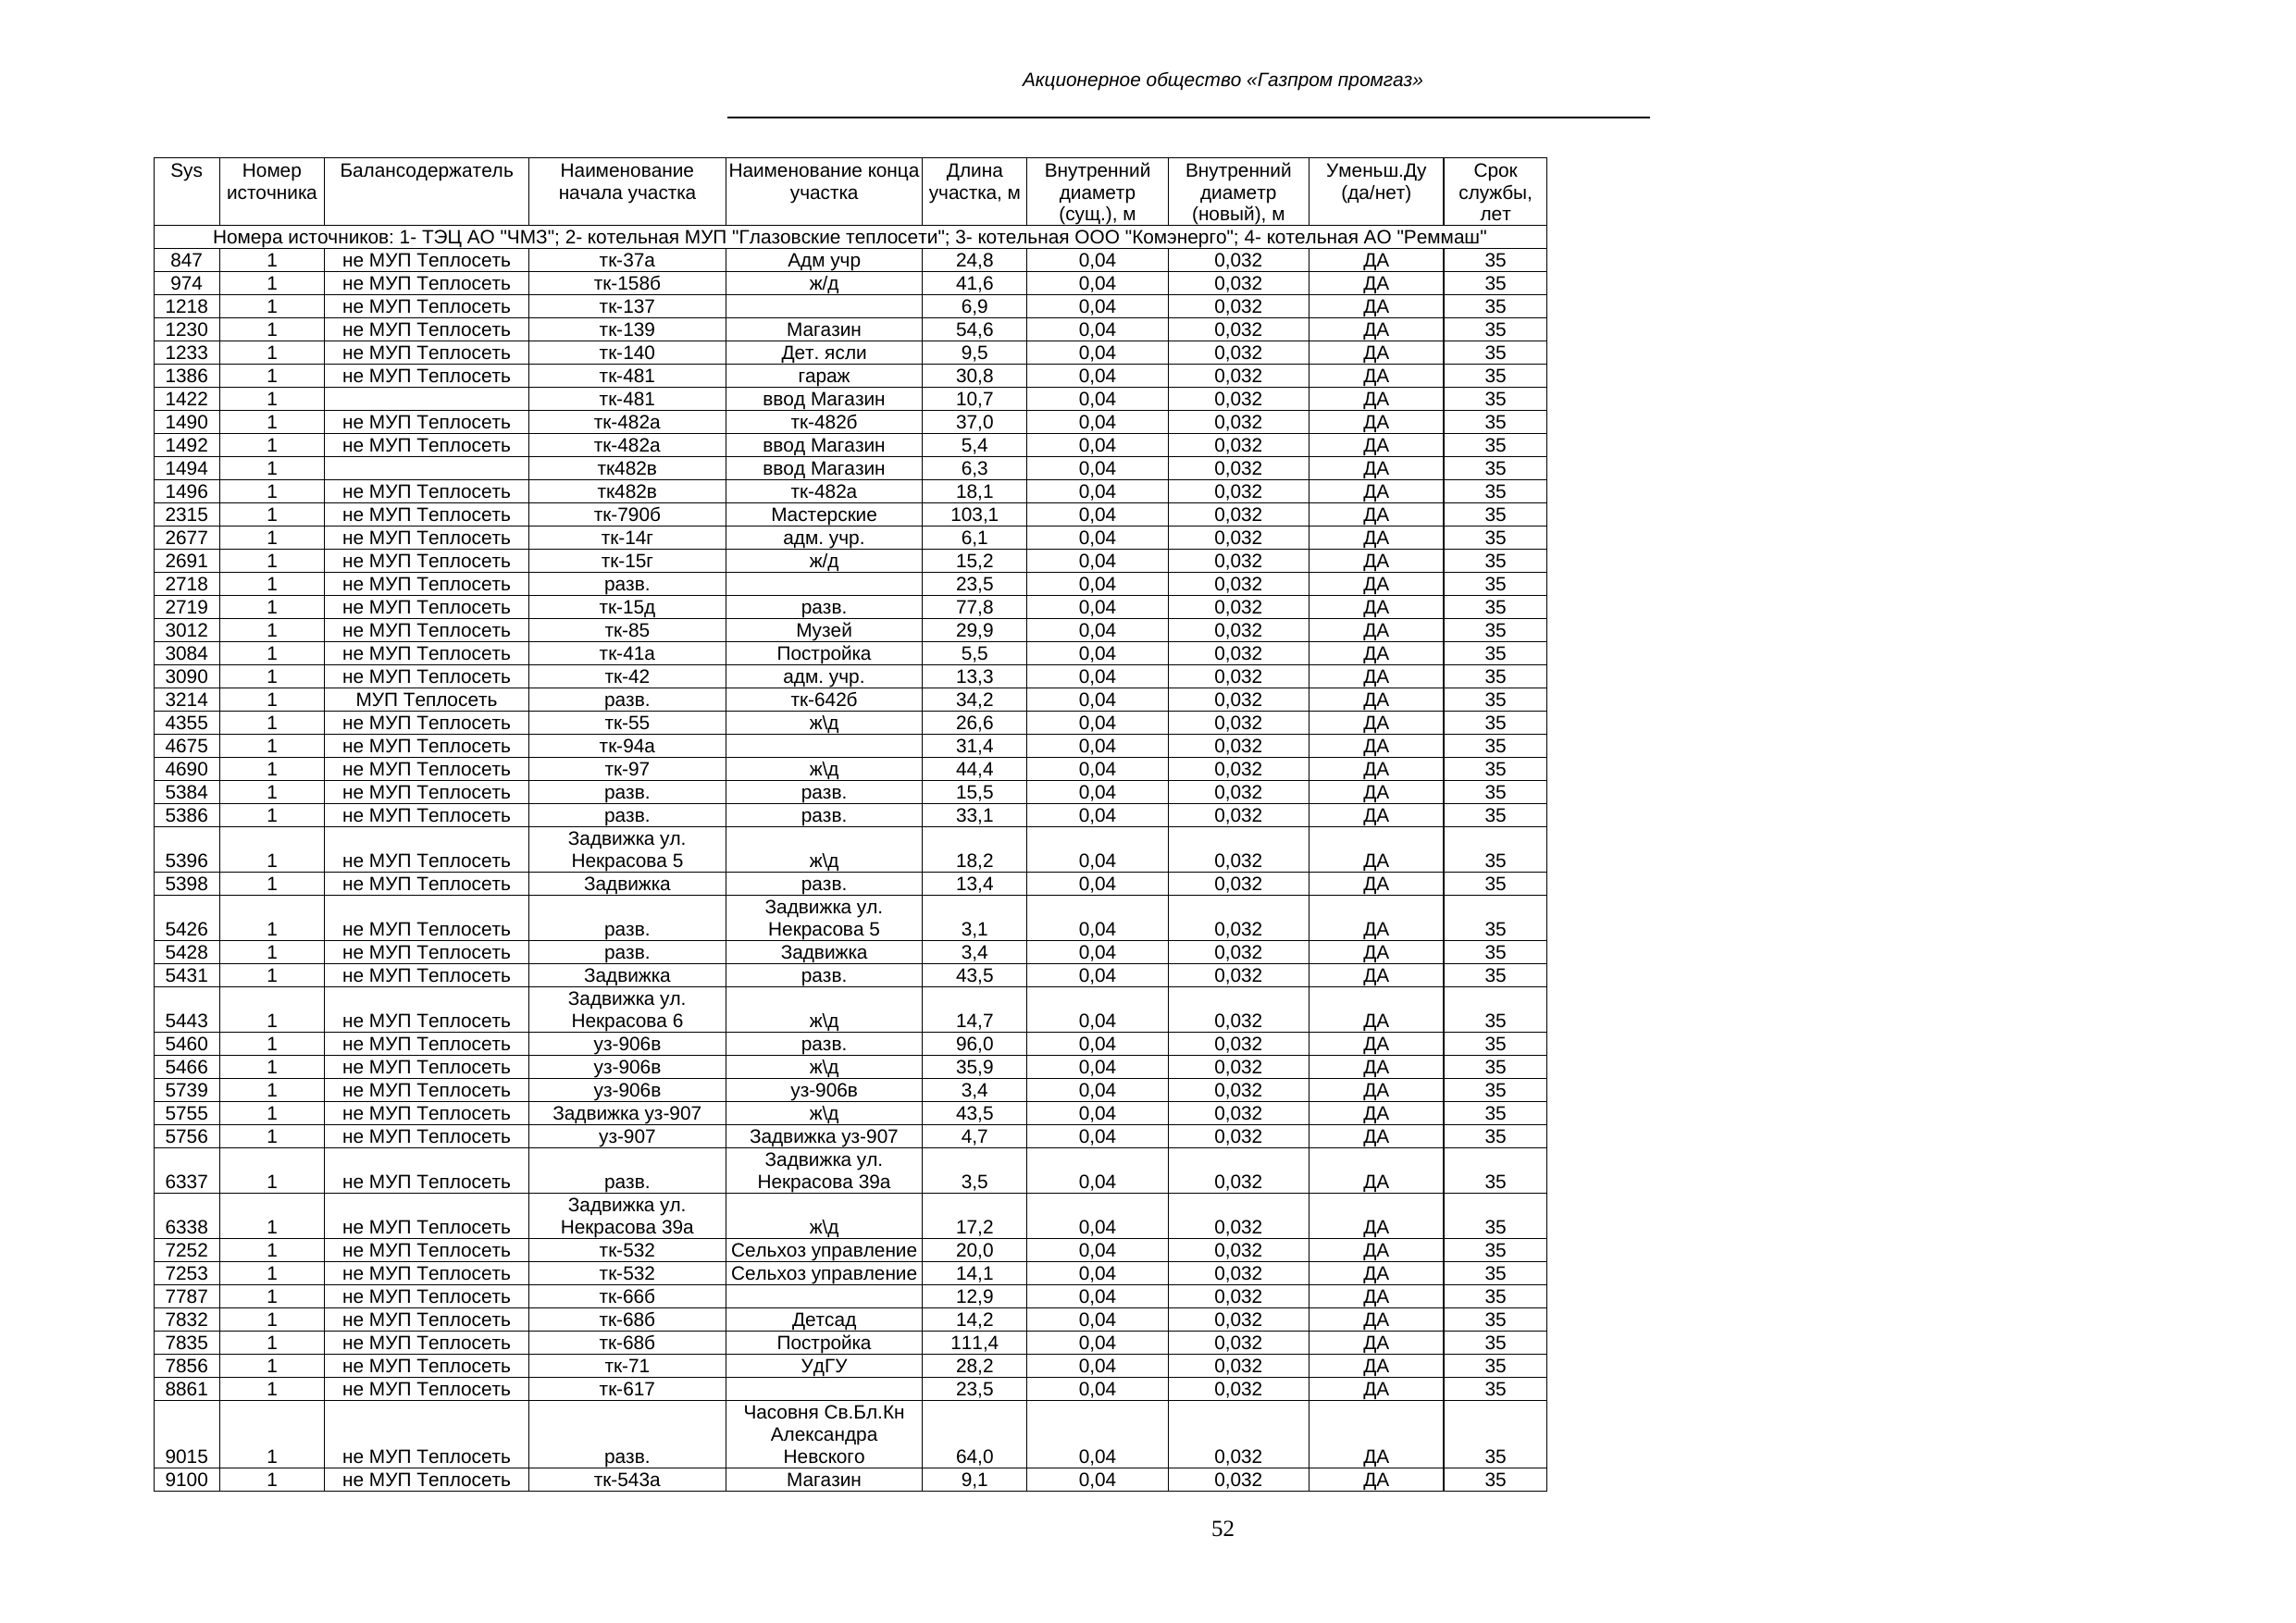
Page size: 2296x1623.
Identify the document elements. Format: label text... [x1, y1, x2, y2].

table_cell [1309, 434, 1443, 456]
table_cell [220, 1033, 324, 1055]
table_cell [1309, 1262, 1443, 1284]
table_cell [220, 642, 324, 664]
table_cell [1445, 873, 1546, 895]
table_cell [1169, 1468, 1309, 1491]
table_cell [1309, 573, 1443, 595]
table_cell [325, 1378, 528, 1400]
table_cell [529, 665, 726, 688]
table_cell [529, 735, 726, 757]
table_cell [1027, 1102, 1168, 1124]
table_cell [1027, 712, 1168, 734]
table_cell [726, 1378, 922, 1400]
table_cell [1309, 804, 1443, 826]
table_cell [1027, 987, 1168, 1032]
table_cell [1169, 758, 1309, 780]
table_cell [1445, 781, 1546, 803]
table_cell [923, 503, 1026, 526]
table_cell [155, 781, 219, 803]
table_header Номер источника [220, 158, 324, 225]
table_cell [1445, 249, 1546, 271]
table_cell Номера источников: 1- ТЭЦ АО "ЧМЗ"; 2- котельная МУП "Глазовские теплосети"; 3- котельная ООО "Комэнерго"; 4- котельная АО "Реммаш" [155, 226, 1546, 248]
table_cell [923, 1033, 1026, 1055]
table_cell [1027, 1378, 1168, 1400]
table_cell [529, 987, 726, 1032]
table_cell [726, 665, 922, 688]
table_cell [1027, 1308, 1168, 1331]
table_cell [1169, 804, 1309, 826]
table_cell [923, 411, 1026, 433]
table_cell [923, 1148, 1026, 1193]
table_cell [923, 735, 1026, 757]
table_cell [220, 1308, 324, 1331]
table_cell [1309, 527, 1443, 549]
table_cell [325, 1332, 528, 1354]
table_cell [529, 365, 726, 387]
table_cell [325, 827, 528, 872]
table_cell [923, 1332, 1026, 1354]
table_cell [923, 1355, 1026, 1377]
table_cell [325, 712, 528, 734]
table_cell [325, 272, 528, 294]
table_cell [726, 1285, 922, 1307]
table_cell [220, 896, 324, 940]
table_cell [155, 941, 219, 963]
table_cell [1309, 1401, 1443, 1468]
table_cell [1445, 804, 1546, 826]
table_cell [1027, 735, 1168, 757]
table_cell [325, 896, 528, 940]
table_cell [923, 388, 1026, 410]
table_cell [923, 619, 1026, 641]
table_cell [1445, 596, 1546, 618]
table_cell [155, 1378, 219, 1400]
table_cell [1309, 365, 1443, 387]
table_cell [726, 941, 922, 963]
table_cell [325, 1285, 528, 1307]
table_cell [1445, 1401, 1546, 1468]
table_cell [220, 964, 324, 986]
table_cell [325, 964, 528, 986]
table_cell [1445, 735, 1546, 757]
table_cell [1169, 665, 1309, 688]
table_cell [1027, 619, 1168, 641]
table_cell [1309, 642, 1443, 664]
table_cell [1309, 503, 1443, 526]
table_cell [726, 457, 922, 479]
table_header Наименование начала участка [529, 158, 726, 225]
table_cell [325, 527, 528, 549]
table_header Внутpенний диаметp (сущ.), м [1027, 158, 1168, 225]
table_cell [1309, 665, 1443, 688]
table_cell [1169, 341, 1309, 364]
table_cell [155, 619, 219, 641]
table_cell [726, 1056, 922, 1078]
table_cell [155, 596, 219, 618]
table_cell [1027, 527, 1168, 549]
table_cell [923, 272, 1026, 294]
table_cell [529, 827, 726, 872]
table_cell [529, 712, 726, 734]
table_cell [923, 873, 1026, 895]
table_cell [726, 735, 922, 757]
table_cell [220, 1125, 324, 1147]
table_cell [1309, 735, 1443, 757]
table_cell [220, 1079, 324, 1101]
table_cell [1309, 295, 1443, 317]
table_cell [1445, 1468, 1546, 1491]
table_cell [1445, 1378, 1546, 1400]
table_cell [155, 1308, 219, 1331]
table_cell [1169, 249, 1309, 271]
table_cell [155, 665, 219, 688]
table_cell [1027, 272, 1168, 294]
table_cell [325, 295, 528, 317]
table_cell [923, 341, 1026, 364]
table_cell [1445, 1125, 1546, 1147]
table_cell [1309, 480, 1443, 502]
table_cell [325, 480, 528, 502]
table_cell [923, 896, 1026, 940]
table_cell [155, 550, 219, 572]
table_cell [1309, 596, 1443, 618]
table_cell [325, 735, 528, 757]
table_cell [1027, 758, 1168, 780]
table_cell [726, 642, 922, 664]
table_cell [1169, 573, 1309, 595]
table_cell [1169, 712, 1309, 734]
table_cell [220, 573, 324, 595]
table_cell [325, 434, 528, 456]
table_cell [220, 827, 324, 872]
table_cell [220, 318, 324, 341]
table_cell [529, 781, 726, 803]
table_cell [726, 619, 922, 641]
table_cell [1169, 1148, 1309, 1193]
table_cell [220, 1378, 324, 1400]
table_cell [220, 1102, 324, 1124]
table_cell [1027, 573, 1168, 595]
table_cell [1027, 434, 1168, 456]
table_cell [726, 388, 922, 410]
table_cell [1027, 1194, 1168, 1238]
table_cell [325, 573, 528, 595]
table_header Внутpенний диаметp (новый), м [1169, 158, 1309, 225]
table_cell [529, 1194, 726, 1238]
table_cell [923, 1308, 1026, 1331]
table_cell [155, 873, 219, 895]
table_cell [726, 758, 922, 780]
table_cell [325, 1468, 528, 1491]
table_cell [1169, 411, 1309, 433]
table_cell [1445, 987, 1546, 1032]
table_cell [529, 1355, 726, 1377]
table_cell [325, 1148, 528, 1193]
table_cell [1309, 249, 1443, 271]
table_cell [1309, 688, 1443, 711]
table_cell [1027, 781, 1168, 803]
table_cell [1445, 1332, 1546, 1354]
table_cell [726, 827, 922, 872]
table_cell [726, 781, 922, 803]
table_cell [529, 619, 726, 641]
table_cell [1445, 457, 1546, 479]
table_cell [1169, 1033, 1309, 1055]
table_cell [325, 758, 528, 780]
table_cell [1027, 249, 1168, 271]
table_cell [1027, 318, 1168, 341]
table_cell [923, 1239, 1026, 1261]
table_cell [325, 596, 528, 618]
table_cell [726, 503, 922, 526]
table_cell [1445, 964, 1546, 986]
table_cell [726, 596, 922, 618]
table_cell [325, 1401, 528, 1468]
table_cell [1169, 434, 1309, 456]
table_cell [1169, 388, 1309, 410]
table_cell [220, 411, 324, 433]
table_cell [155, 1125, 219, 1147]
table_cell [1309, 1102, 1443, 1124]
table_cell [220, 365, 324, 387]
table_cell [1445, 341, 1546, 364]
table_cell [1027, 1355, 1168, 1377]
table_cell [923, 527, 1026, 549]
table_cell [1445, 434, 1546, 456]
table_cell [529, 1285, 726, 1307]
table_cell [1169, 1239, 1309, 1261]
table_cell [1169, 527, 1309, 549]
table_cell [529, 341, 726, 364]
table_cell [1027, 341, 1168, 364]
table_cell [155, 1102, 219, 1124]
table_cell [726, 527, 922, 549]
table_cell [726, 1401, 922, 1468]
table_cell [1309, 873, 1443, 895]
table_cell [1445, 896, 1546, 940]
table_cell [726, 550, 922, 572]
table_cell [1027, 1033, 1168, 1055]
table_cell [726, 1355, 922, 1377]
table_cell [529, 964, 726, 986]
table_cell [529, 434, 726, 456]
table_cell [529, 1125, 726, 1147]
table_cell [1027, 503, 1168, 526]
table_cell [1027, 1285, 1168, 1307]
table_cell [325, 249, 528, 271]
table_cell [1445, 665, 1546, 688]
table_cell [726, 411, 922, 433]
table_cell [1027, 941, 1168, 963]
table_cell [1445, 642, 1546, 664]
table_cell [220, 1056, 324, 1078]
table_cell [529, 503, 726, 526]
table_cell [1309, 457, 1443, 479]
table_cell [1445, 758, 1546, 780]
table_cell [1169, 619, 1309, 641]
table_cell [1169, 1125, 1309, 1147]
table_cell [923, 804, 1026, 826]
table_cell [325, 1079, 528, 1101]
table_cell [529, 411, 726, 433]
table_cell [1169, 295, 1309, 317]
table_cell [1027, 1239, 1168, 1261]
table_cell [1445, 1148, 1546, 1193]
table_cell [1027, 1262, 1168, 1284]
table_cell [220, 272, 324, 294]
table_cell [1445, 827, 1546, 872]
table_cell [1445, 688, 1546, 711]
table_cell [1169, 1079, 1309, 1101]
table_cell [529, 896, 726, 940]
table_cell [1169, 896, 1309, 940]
table_header Sys [155, 158, 219, 225]
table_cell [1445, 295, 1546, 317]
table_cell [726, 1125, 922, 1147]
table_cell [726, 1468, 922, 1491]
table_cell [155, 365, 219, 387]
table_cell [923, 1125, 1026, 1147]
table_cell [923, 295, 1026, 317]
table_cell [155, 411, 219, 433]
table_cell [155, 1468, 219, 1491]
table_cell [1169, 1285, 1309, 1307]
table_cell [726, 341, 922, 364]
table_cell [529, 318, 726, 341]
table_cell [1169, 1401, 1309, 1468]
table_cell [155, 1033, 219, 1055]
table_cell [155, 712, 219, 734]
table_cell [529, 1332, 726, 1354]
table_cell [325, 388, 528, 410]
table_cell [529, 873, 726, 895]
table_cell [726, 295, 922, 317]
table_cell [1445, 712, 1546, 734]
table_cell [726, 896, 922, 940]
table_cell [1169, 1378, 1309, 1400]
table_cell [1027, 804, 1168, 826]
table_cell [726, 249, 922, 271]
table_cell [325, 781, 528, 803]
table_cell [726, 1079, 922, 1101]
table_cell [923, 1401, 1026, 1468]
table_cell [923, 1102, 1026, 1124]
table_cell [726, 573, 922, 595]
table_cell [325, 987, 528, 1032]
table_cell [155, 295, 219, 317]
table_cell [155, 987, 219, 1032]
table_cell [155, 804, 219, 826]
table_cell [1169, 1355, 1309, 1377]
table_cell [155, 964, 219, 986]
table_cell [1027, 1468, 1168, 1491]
table_header Уменьш.Ду (да/нет) [1309, 158, 1443, 225]
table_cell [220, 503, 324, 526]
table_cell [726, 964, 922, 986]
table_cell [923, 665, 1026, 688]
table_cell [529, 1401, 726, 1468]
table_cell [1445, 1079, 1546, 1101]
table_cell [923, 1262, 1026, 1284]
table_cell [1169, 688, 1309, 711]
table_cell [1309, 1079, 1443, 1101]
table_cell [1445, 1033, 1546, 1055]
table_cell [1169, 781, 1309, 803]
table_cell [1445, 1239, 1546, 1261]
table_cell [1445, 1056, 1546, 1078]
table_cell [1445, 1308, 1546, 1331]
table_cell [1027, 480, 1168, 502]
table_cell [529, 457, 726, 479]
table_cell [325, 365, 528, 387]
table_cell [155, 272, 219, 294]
table_header Балансодержатель [325, 158, 528, 225]
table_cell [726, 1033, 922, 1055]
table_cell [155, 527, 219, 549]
table_header Наименование конца участка [726, 158, 922, 225]
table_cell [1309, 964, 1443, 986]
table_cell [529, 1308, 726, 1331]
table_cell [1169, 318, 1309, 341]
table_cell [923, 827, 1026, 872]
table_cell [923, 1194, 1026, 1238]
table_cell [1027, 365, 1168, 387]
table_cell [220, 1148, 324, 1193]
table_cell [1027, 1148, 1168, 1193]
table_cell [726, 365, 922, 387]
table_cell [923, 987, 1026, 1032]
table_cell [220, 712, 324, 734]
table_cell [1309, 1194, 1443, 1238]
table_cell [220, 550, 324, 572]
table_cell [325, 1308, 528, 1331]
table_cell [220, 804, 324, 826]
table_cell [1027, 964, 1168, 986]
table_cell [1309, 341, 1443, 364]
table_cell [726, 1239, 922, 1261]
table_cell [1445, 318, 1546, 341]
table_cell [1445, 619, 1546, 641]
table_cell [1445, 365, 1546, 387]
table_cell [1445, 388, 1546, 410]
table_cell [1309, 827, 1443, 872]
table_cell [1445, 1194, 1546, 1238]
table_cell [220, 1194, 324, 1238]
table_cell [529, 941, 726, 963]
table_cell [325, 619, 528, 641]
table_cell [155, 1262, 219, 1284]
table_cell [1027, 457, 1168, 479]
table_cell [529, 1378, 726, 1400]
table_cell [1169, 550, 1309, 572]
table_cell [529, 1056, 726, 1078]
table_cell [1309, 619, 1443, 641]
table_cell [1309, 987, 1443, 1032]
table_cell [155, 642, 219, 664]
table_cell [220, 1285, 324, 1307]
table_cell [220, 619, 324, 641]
table_header Срок службы, лет [1445, 158, 1546, 225]
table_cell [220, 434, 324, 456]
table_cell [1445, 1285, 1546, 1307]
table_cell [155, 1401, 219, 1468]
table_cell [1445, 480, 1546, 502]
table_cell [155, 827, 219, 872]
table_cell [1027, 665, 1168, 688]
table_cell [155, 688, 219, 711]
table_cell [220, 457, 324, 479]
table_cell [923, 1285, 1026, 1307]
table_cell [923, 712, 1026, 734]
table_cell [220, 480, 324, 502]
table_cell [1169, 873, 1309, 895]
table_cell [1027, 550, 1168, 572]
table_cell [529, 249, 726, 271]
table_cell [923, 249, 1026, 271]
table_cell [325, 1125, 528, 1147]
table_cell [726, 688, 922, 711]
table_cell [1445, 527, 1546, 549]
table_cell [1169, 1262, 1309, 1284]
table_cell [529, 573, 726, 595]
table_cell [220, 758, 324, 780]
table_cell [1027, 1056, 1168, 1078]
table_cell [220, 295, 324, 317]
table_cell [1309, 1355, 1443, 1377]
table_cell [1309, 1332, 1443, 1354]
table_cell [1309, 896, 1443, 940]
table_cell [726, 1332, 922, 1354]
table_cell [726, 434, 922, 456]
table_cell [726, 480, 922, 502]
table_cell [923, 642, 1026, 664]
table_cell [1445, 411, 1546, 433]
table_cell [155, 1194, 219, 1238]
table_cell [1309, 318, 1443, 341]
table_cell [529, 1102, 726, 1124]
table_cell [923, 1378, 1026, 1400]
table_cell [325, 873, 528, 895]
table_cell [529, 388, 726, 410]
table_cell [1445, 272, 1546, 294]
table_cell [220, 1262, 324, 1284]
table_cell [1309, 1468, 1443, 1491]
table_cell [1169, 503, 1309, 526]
table_header Длина участка, м [923, 158, 1026, 225]
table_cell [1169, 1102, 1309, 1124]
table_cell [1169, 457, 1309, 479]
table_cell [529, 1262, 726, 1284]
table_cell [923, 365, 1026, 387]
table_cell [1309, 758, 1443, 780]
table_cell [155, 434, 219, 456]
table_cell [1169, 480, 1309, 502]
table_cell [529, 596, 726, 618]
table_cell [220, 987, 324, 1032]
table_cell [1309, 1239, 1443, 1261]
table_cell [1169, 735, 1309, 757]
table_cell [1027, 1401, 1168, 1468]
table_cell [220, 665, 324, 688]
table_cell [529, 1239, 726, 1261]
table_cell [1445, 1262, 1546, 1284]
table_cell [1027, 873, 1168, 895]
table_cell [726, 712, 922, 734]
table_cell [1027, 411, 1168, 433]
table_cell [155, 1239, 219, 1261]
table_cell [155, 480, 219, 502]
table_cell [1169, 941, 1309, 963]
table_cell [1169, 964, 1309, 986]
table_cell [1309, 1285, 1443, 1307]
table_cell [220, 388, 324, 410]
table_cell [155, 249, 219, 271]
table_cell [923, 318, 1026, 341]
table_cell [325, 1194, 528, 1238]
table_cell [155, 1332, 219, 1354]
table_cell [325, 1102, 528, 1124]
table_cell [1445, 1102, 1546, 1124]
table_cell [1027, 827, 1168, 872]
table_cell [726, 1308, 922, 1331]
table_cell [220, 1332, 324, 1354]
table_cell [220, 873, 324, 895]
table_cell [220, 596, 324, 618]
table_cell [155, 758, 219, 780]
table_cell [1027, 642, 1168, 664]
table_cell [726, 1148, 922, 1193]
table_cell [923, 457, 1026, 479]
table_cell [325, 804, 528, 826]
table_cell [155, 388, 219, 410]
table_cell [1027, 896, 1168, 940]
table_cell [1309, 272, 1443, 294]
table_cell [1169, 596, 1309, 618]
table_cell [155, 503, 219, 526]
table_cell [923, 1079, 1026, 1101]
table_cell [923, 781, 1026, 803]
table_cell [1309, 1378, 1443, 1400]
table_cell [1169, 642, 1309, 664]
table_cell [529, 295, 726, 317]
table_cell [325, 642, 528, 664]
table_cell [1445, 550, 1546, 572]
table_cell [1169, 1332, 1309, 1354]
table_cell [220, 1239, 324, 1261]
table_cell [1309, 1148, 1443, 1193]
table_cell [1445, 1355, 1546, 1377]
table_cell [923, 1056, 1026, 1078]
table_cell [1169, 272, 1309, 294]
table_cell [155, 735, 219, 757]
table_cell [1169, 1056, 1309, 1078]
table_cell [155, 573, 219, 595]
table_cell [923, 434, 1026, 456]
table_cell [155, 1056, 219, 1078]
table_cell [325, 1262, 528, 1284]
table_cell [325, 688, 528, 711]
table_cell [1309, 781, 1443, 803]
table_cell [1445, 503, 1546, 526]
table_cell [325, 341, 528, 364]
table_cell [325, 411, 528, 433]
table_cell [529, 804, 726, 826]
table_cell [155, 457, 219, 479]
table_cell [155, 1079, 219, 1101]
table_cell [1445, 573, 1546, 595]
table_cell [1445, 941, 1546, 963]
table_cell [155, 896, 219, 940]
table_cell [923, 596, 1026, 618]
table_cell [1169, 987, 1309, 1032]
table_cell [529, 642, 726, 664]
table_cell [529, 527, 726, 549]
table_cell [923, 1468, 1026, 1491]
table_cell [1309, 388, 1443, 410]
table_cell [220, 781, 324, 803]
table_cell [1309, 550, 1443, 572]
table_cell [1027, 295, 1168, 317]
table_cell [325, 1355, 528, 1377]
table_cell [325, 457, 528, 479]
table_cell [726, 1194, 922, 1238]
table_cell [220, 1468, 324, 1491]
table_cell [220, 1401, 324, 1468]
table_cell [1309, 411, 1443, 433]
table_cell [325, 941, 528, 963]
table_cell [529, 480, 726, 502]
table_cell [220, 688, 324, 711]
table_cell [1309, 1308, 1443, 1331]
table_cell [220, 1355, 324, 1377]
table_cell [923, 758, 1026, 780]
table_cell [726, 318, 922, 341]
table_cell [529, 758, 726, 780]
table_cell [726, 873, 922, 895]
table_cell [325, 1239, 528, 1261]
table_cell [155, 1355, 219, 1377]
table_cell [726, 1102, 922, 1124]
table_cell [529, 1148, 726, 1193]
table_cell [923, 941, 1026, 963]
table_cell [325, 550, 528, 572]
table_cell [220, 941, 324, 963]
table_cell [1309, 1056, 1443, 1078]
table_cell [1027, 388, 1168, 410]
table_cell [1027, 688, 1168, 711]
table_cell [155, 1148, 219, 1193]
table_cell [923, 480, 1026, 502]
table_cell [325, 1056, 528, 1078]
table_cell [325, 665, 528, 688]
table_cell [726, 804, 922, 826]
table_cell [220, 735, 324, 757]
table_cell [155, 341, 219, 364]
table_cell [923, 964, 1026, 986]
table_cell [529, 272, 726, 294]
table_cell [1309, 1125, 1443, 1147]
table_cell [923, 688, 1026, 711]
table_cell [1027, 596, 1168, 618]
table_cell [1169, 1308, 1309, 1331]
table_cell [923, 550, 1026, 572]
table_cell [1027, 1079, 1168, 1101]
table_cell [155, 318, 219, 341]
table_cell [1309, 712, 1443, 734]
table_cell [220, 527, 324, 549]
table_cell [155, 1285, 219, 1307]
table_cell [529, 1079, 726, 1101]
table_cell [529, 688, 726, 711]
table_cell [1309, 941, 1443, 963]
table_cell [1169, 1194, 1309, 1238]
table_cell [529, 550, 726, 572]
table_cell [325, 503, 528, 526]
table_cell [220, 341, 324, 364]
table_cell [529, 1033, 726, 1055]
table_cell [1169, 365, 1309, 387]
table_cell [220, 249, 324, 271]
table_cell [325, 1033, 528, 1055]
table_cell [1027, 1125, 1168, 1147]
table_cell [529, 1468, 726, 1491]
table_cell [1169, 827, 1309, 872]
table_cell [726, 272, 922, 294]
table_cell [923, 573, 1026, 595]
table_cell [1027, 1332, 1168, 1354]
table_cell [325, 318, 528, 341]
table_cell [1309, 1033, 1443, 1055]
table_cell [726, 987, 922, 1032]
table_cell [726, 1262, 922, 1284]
